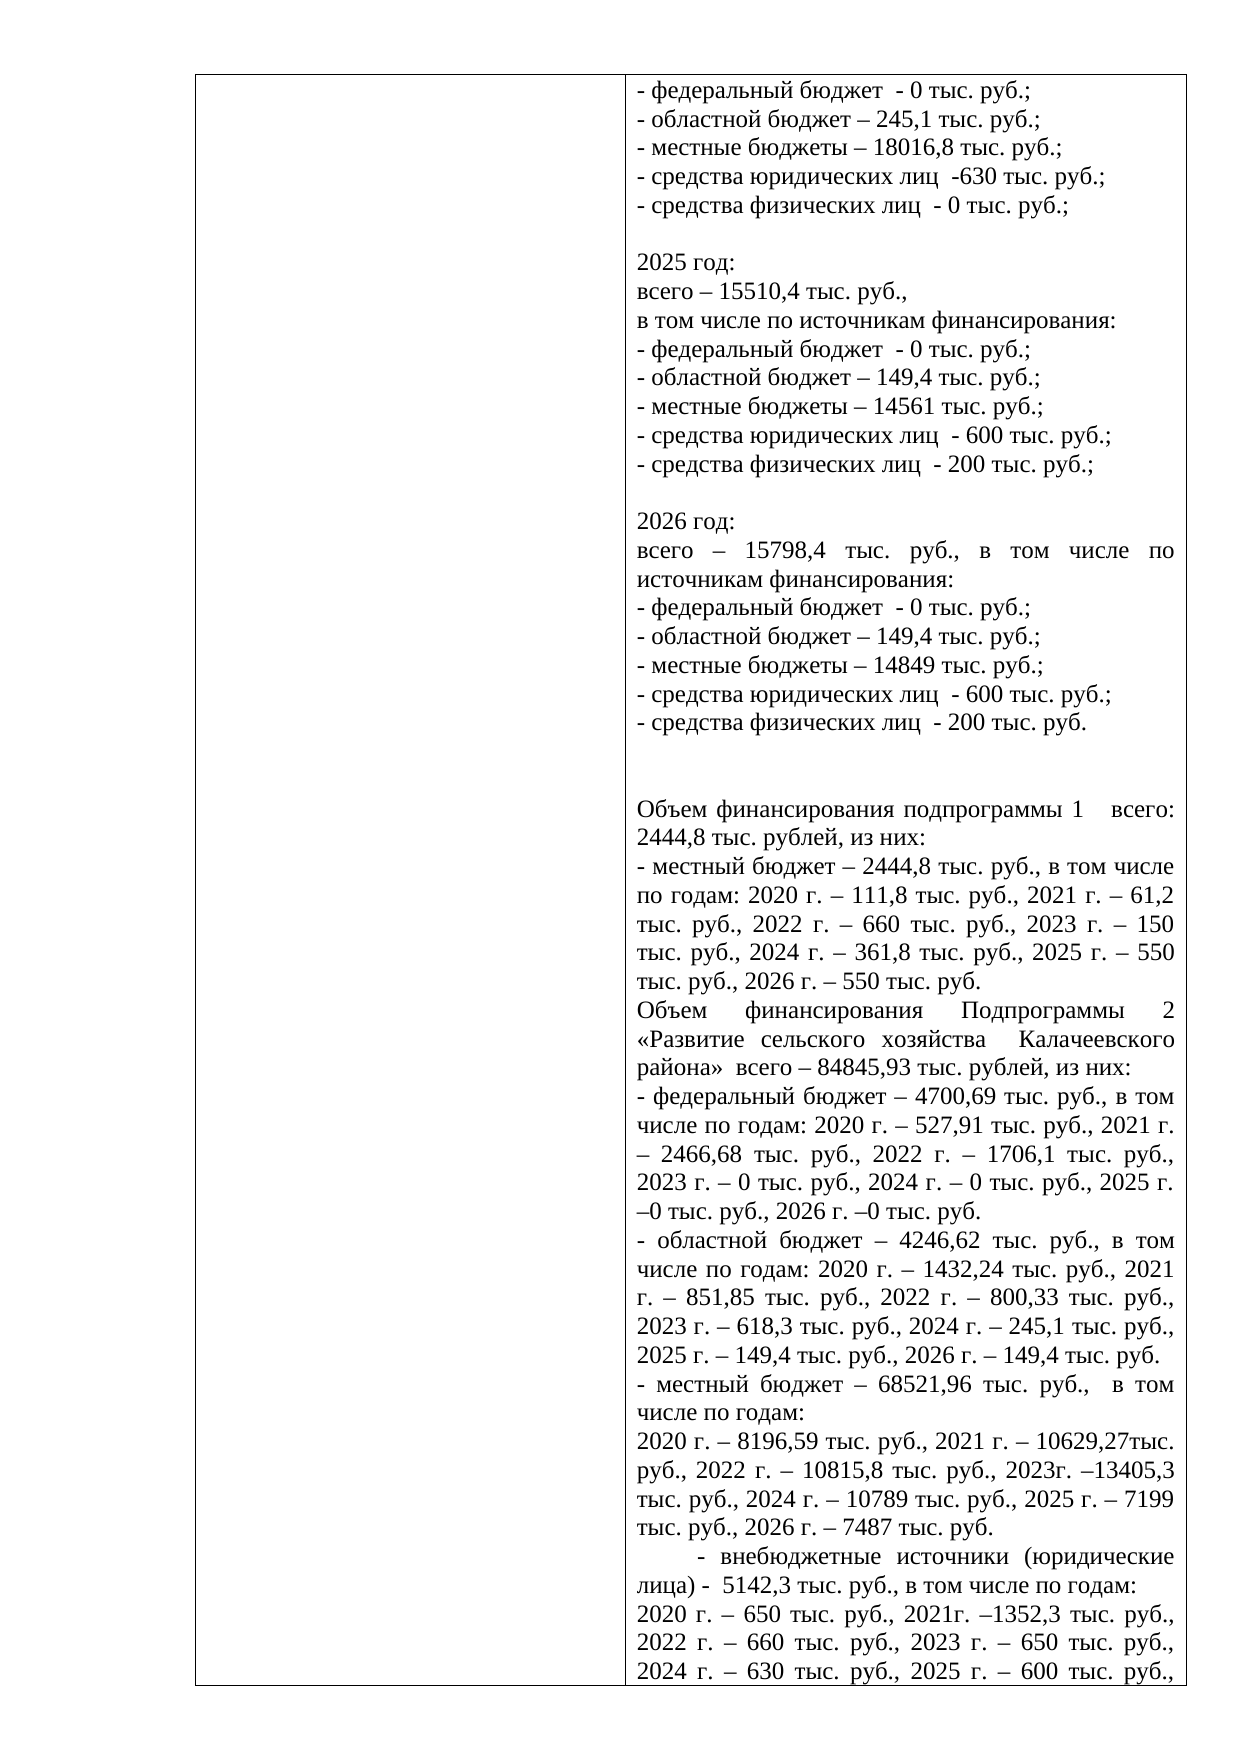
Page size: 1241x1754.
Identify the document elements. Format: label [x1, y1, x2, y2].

table_header [196, 75, 625, 1685]
table_header [626, 75, 1186, 1685]
